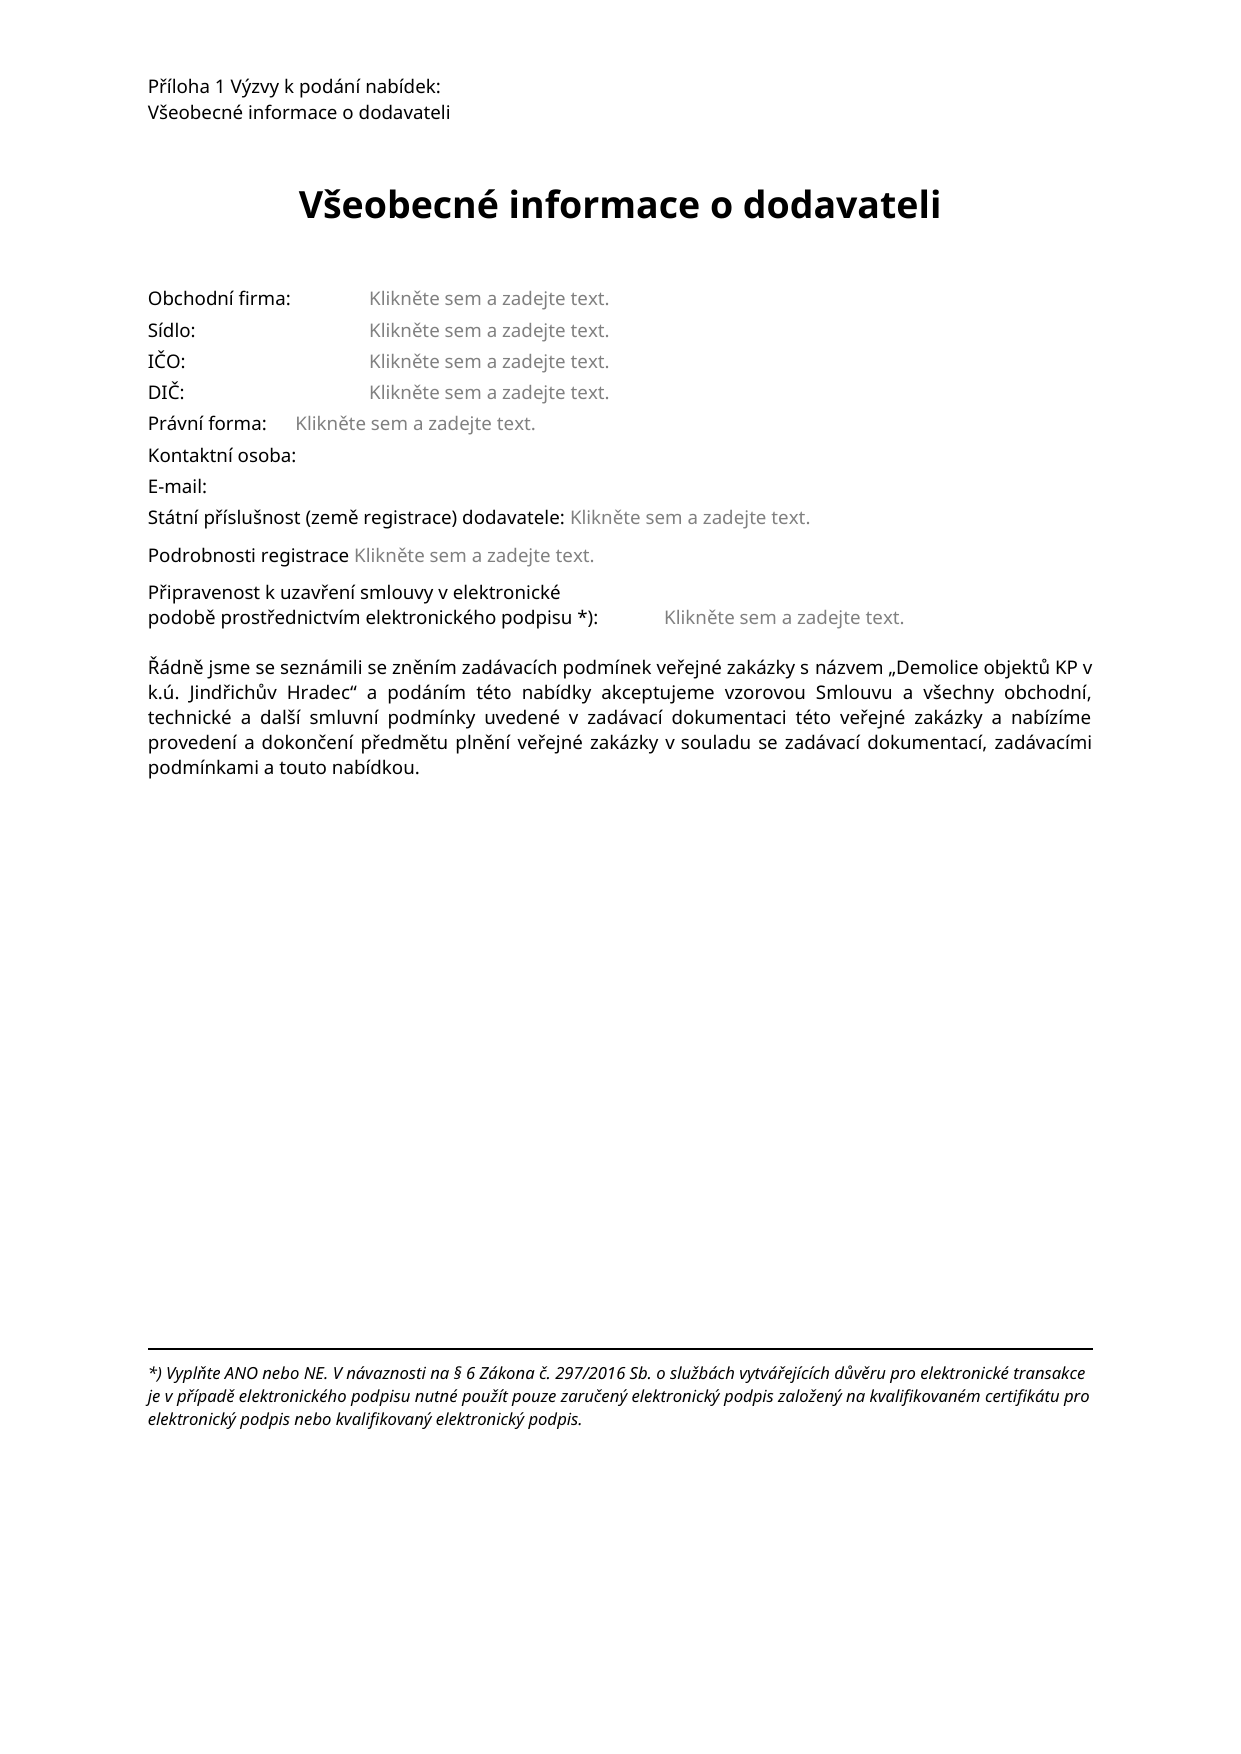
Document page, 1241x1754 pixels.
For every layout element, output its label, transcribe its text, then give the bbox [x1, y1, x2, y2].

text DIČ: [148, 379, 1093, 404]
text Právní forma: [148, 411, 1093, 436]
text podobě prostřednictvím elektronického podpisu *): [148, 604, 1093, 629]
text Připravenost k uzavření smlouvy v elektronické [148, 579, 1093, 604]
text *) Vyplňte ANO nebo NE. V návaznosti na § 6 Zákona č. 297/2016 Sb. o službách vytvářejících důvěru pro elektronické transakce je v případě elektronického podpisu nutné použít pouze zaručený elektronický podpis založený na kvalifikovaném certifikátu pro elektronický podpis nebo kvalifikovaný elektronický podpis. [148, 1362, 1093, 1430]
text Kontaktní osoba: [148, 442, 1093, 467]
text Řádně jsme se seznámili se zněním zadávacích podmínek veřejné zakázky s názvem „Demolice objektů KP v k.ú. Jindřichův Hradec“ a podáním této nabídky akceptujeme vzorovou Smlouvu a všechny obchodní, technické a další smluvní podmínky uvedené v zadávací dokumentaci této veřejné zakázky a nabízíme provedení a dokončení předmětu plnění veřejné zakázky v souladu se zadávací dokumentací, zadávacími podmínkami a touto nabídkou. [148, 654, 1093, 779]
text IČO: [148, 348, 1093, 373]
text E-mail: [148, 473, 1093, 498]
text Obchodní firma: [148, 286, 1093, 311]
title Všeobecné informace o dodavateli [148, 178, 1093, 229]
text Státní příslušnost (země registrace) dodavatele: [148, 504, 1093, 529]
text Podrobnosti registrace [148, 542, 1093, 567]
text Sídlo: [148, 317, 1093, 342]
